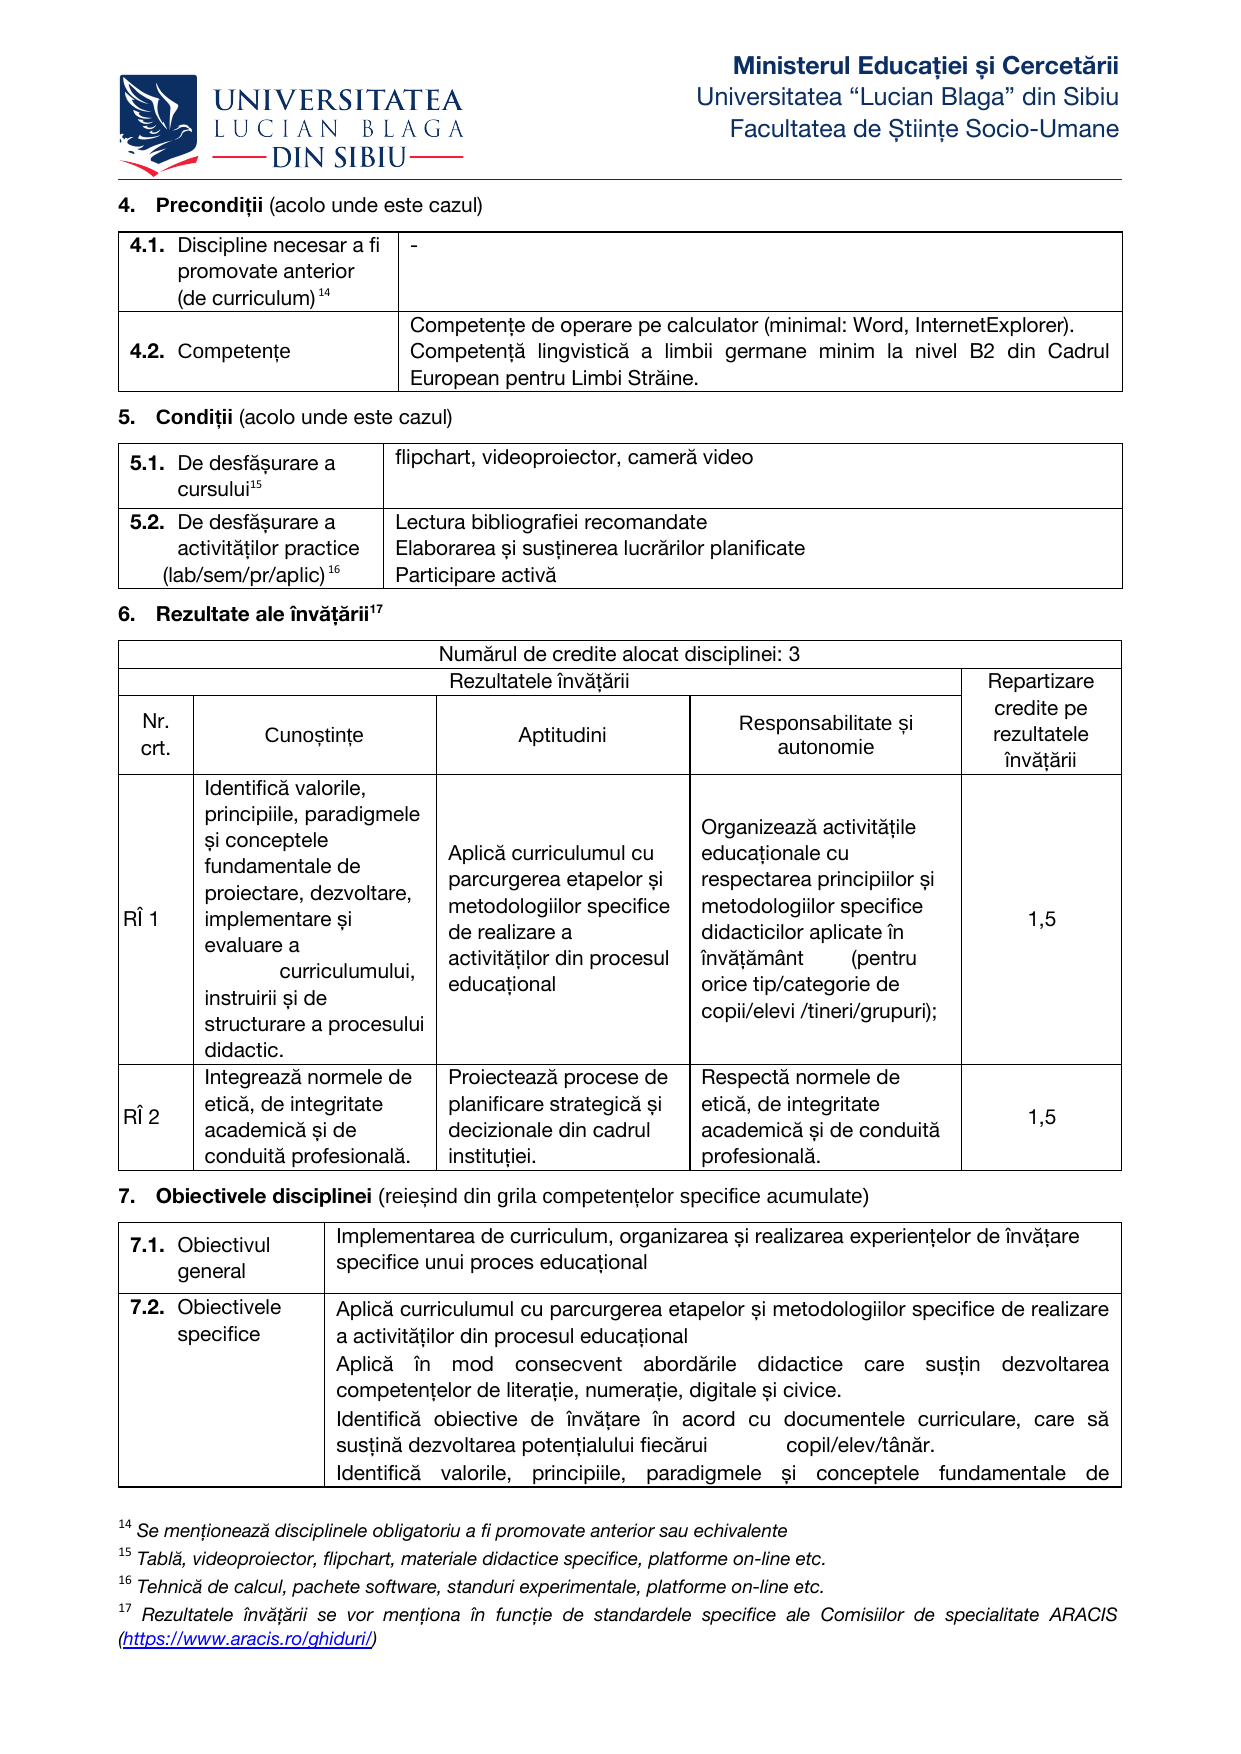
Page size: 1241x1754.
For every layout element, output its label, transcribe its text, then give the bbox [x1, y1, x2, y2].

picture [118, 73, 464, 177]
table_cell 1,5 [962, 775, 1121, 1063]
table_cell Rezultatele învățării [119, 669, 961, 695]
subtitle (acolo unde este cazul) [118, 193, 1122, 219]
table_cell [194, 696, 436, 774]
table_cell Lectura bibliografiei recomandate Elaborarea şi susţinerea lucrărilor planificate Participare activă [384, 509, 1122, 588]
table_cell Nr. crt. [119, 696, 193, 774]
table_cell [691, 696, 961, 774]
table_header - [399, 233, 1122, 311]
subtitle (acolo unde este cazul) [118, 404, 1122, 431]
table_cell Aptitudini [437, 696, 689, 774]
table_cell Proiectează procese de planificare strategică și decizionale din cadrul instituției. [437, 1065, 689, 1169]
table_cell Identifică valorile, principiile, paradigmele și conceptele fundamentale de proiectare, dezvoltare, implementare și evaluare a curriculumului, instruirii și de structurare a procesului didactic. [194, 775, 436, 1063]
table_cell Respectă normele de etică, de integritate academică și de conduită profesională. [691, 1065, 961, 1169]
subtitle Obiectivele disciplinei [118, 1183, 1122, 1209]
table_cell RÎ 2 [119, 1065, 193, 1169]
table_header Obiectivul general [119, 1223, 324, 1293]
table_cell Organizează activitățile educaționale cu respectarea principiilor şi metodologiilor specifice didacticilor aplicate în învăţământ (pentru orice tip/categorie de copii/elevi /tineri/grupuri); [691, 775, 961, 1063]
table_header flipchart, videoproiector, cameră video [384, 444, 1122, 508]
table_cell [119, 312, 398, 391]
table_cell Aplică curriculumul cu parcurgerea etapelor și metodologiilor specifice de realizare a activităţilor din procesul educațional [437, 775, 689, 1063]
table_cell Repartizare credite pe rezultatele învățării [962, 669, 1121, 774]
table_cell 1,5 [962, 1065, 1121, 1169]
subtitle Rezultate ale învățării [118, 602, 1122, 628]
table_header Discipline necesar a fi promovate anterior (de curriculum) [119, 233, 398, 311]
table_header De desfășurare a cursului [119, 444, 383, 508]
table_header Numărul de credite alocat disciplinei: 3 [119, 641, 1121, 668]
table_header Implementarea de curriculum, organizarea și realizarea experiențelor de învățare specifice unui proces educațional [325, 1223, 1121, 1293]
table_cell RÎ 1 [119, 775, 193, 1063]
table_cell Competenţe de operare pe calculator (minimal: Word, InternetExplorer). Competență lingvistică a limbii germane minim la nivel B2 din Cadrul European pentru Limbi Străine. [399, 312, 1122, 391]
table_cell Integrează normele de etică, de integritate academică și de conduită profesională. [194, 1065, 436, 1169]
table_cell De desfășurare a activităților practice (lab/sem/pr/aplic) [119, 509, 383, 588]
table_cell Obiectivele specifice [119, 1294, 324, 1486]
